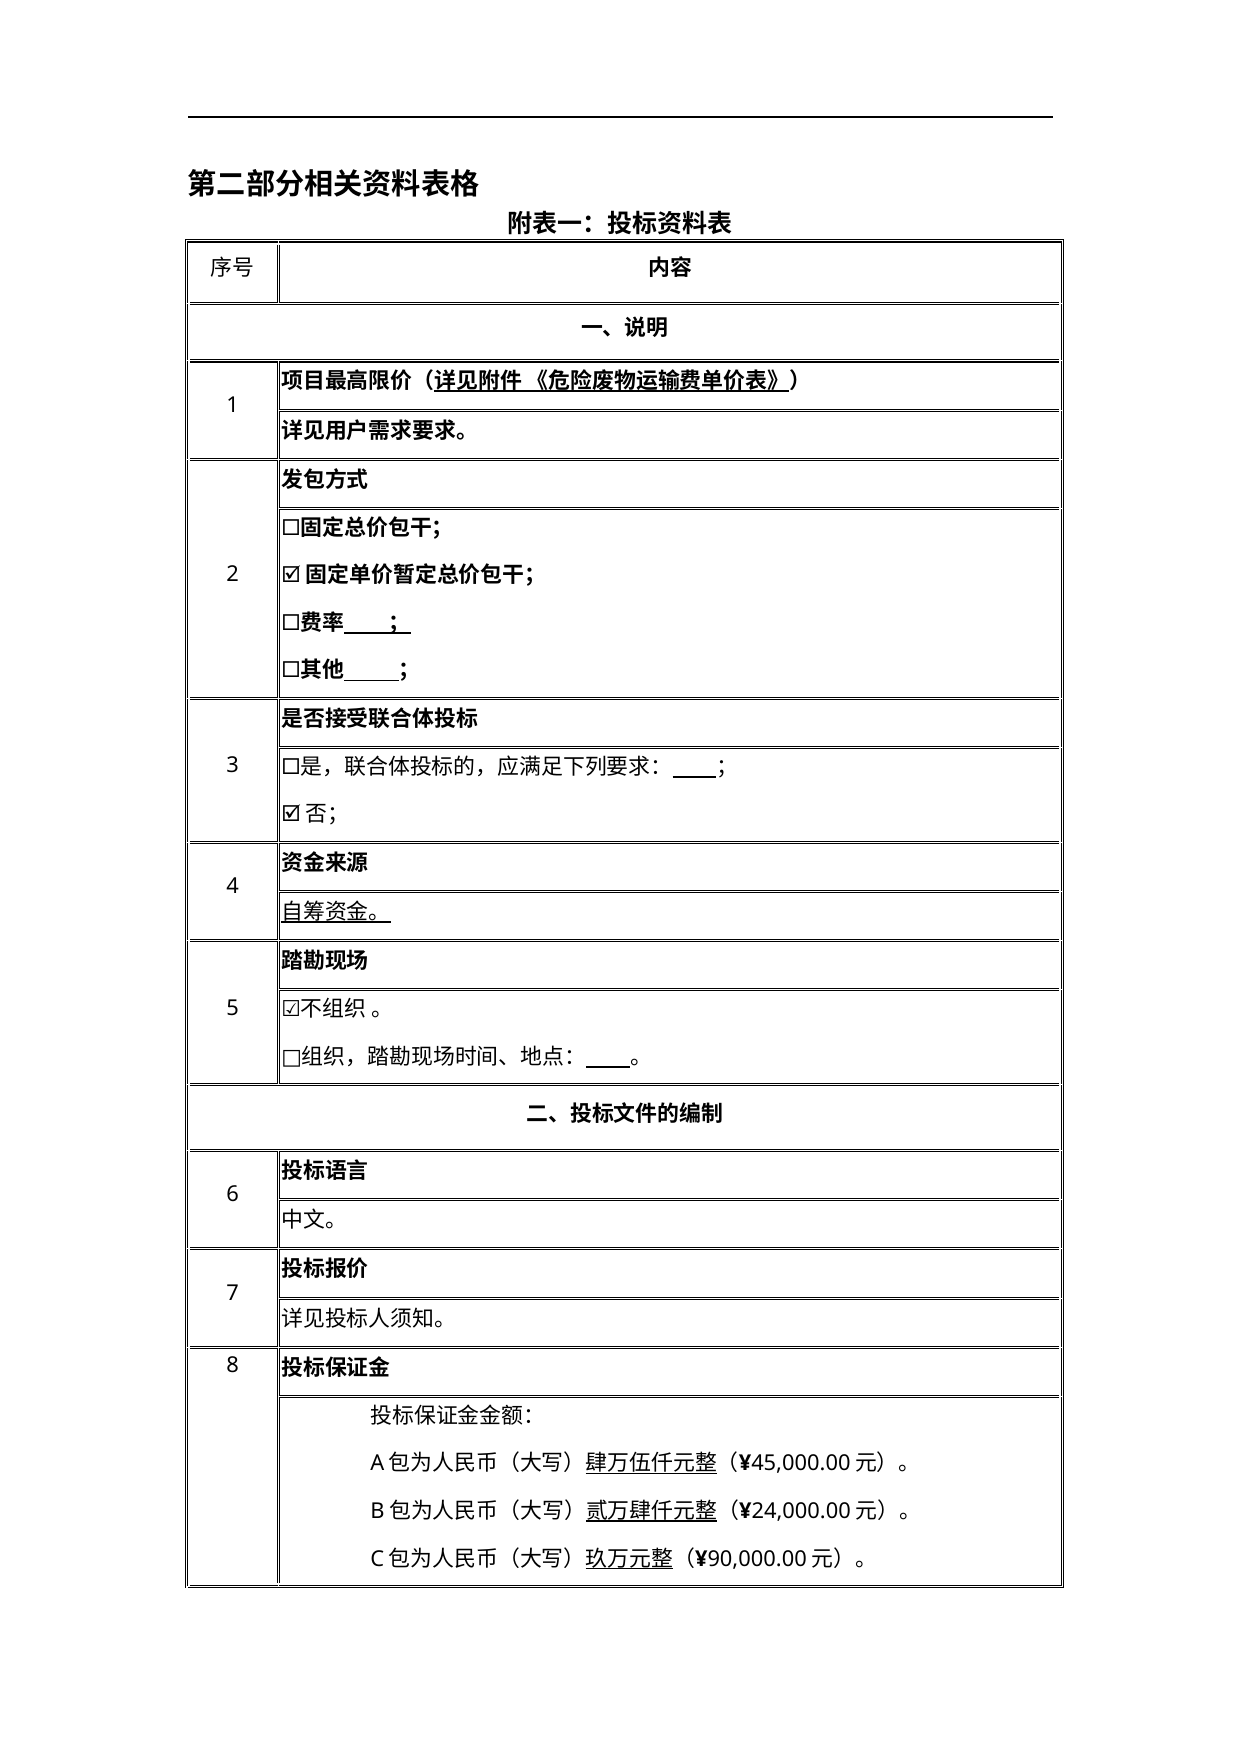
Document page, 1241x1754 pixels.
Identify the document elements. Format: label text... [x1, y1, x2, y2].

table_cell 固定总价包干； 固定单价暂定总价包干； 费率 ； 其他 ； [280, 507, 1061, 697]
table_cell 项目最高限价（详见附件 《危险废物运输费单价表》） [278, 359, 1063, 408]
table_cell 投标语言 [278, 1149, 1063, 1198]
table_cell 一、说明 [188, 302, 1061, 359]
table_cell 中文。 [278, 1198, 1063, 1247]
table_cell 6 [187, 1149, 278, 1247]
subtitle 第二部分相关资料表格 [187, 161, 1053, 203]
table_cell 是，联合体投标的，应满足下列要求： ； 否； [280, 746, 1061, 841]
table_cell 5 [187, 939, 278, 1083]
table_cell 8 [188, 1346, 278, 1585]
table_cell 是否接受联合体投标 [280, 697, 1061, 746]
table_cell 投标保证金 [280, 1346, 1061, 1395]
table_header 内容 [278, 242, 1061, 302]
table_cell 2 [188, 458, 277, 697]
table_cell 投标报价 [278, 1247, 1063, 1297]
table_cell 1 [187, 359, 278, 458]
table_cell 发包方式 [280, 458, 1061, 507]
table_cell 4 [188, 841, 277, 939]
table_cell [278, 1395, 1061, 1585]
table_cell 详见投标人须知。 [280, 1297, 1061, 1346]
table_cell 二、投标文件的编制 [187, 1083, 1063, 1149]
table_cell 3 [188, 697, 277, 841]
table_cell 资金来源 [280, 841, 1061, 890]
table_cell 7 [187, 1247, 278, 1346]
table_cell ☑不组织 。 □组织，踏勘现场时间、地点： 。 [278, 988, 1063, 1083]
subtitle 附表一：投标资料表 [187, 203, 1053, 239]
table_cell 详见用户需求要求。 [280, 409, 1061, 458]
table_header 序号 [188, 243, 278, 302]
table_cell 踏勘现场 [278, 939, 1063, 988]
table_cell 自筹资金。 [278, 890, 1063, 939]
